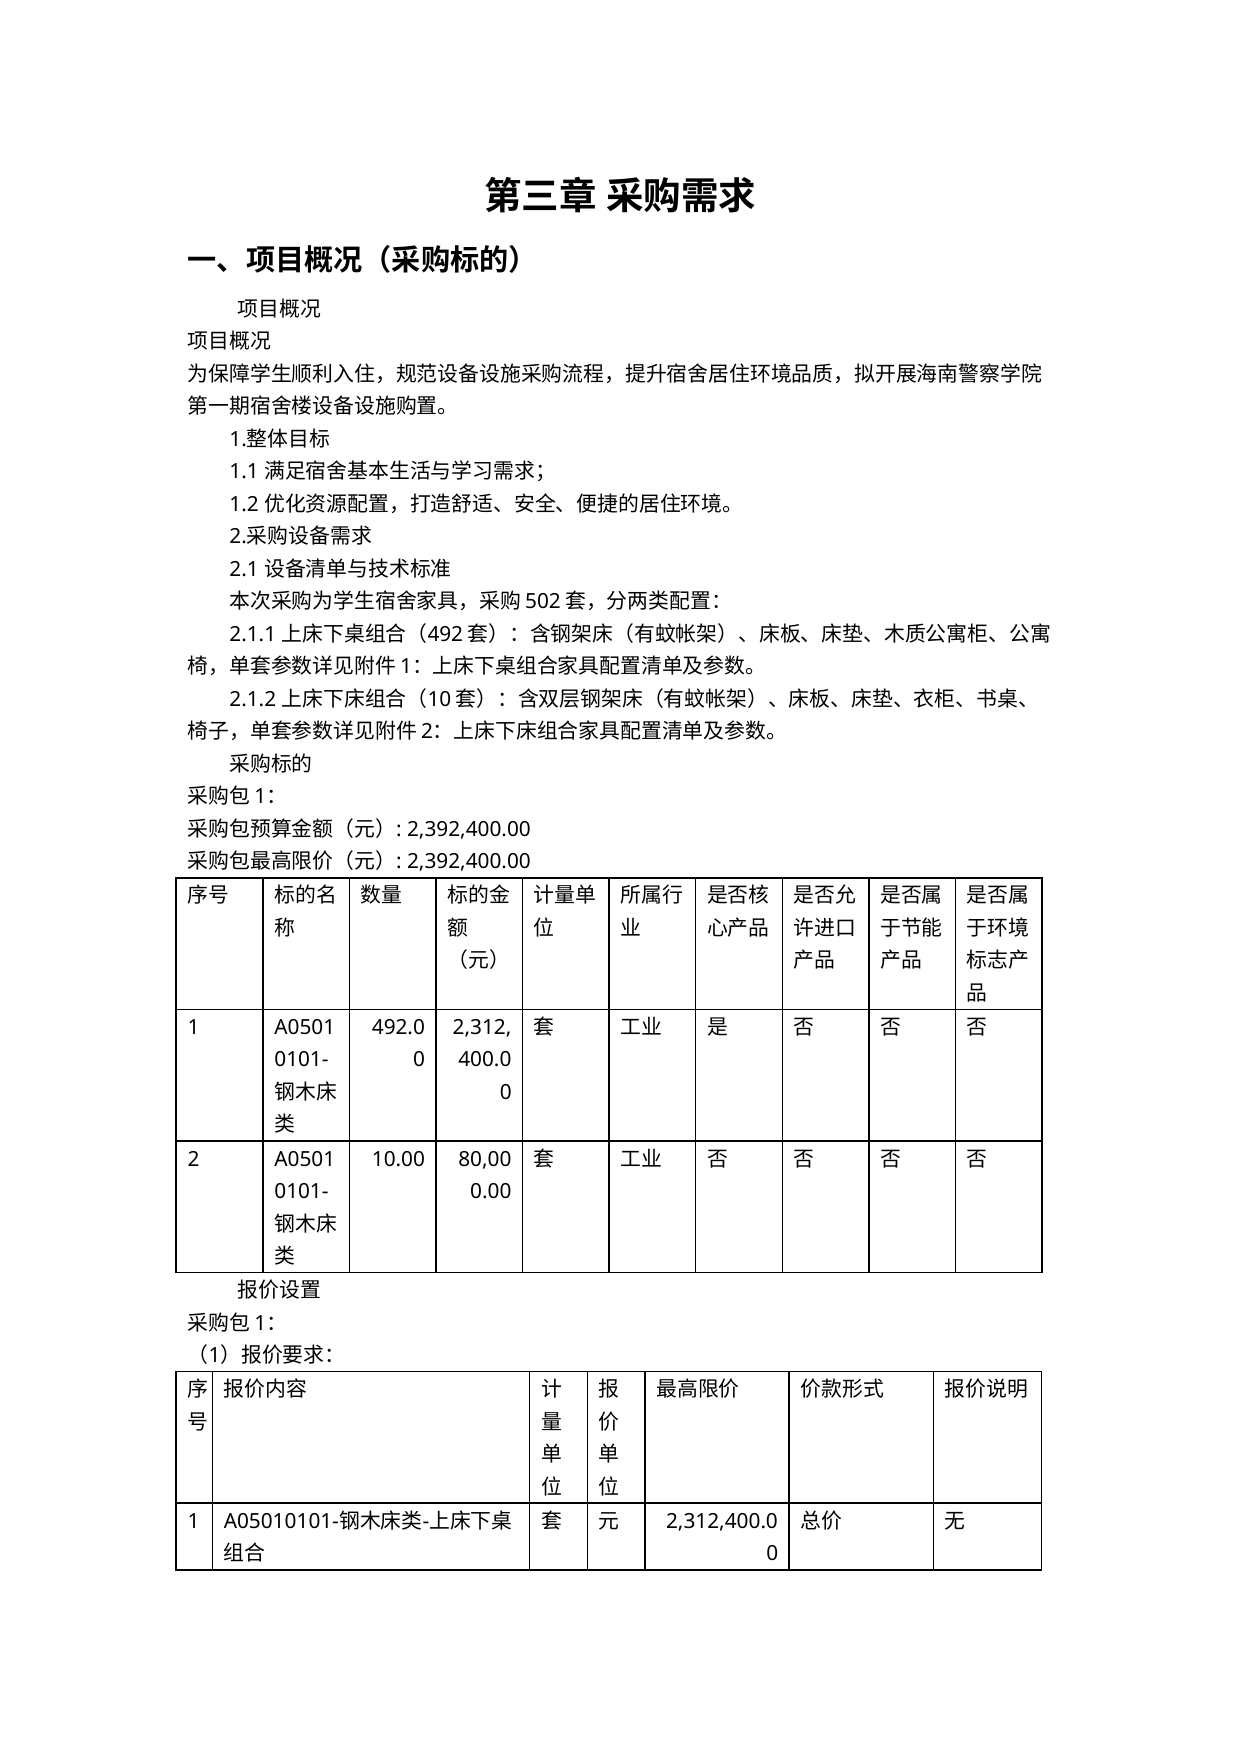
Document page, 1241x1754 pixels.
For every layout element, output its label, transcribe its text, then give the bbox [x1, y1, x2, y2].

table_cell 1 [177, 1010, 262, 1140]
text 采购标的 [187, 747, 1053, 779]
table_header 计量单位 [530, 1372, 587, 1502]
table_header 最高限价 [646, 1372, 788, 1502]
table_cell A05010101-钢木床类 [264, 1142, 349, 1272]
table_header 报价内容 [213, 1372, 529, 1502]
table_cell 元 [588, 1504, 644, 1569]
table_cell 否 [956, 1010, 1041, 1140]
text 2.1 设备清单与技术标准 [187, 552, 1053, 584]
table_header 所属行业 [610, 879, 695, 1008]
table_cell 否 [870, 1142, 955, 1272]
table_header 报价说明 [934, 1372, 1041, 1502]
text 1.整体目标 [187, 422, 1053, 454]
text 第三章 采购需求 [187, 162, 1053, 227]
text 2.1.1 上床下桌组合（492套）：含钢架床（有蚊帐架）、床板、床垫、木质公寓柜、公寓椅，单套参数详见附件1：上床下桌组合家具配置清单及参数。 [187, 617, 1053, 682]
table_cell 1 [177, 1504, 212, 1569]
table_cell 2 [177, 1142, 262, 1272]
text 报价设置 [187, 1273, 1053, 1306]
table_cell 是 [696, 1010, 782, 1140]
table_header 序号 [177, 879, 262, 1008]
table_cell 否 [783, 1142, 868, 1272]
table_header 标的名称 [264, 879, 349, 1008]
text 本次采购为学生宿舍家具，采购502套，分两类配置： [187, 584, 1053, 617]
table_cell A05010101-钢木床类-上床下桌组合 [213, 1504, 529, 1569]
table_header 价款形式 [790, 1372, 933, 1502]
table_cell 总价 [790, 1504, 933, 1569]
table_cell 套 [530, 1504, 587, 1569]
text 2.采购设备需求 [187, 519, 1053, 552]
text 1.1 满足宿舍基本生活与学习需求； [187, 454, 1053, 487]
table_cell 无 [934, 1504, 1041, 1569]
text 项目概况 [187, 324, 1053, 357]
table_cell 套 [523, 1010, 608, 1140]
text 为保障学生顺利入住，规范设备设施采购流程，提升宿舍居住环境品质，拟开展海南警察学院第一期宿舍楼设备设施购置。 [187, 357, 1053, 422]
table_cell 否 [870, 1010, 955, 1140]
text （1）报价要求： [187, 1338, 1053, 1371]
table_cell 工业 [610, 1010, 695, 1140]
table_cell 2,312,400.00 [437, 1010, 522, 1140]
table_cell 10.00 [350, 1142, 435, 1272]
table_header 是否属于节能产品 [870, 879, 955, 1008]
table_cell 2,312,400.00 [646, 1504, 788, 1569]
table_header 是否允许进口产品 [783, 879, 868, 1008]
table_cell 否 [783, 1010, 868, 1140]
table_cell 套 [523, 1142, 608, 1272]
text 采购包1： [187, 1306, 1053, 1338]
table_header 标的金额 （元） [437, 879, 522, 1008]
table_cell 492.00 [350, 1010, 435, 1140]
text 2.1.2 上床下床组合（10套）：含双层钢架床（有蚊帐架）、床板、床垫、衣柜、书桌、椅子，单套参数详见附件2：上床下床组合家具配置清单及参数。 [187, 682, 1053, 747]
table_header 数量 [350, 879, 435, 1008]
table_header 报价单位 [588, 1372, 644, 1502]
text 采购包最高限价（元）: 2,392,400.00 [187, 844, 1053, 877]
table_cell 否 [956, 1142, 1041, 1272]
table_cell 否 [696, 1142, 782, 1272]
text 采购包1： [187, 779, 1053, 812]
text 采购包预算金额（元）: 2,392,400.00 [187, 812, 1053, 844]
table_cell A05010101-钢木床类 [264, 1010, 349, 1140]
table_header 计量单位 [523, 879, 608, 1008]
table_header 序号 [177, 1372, 212, 1502]
table_cell 工业 [610, 1142, 695, 1272]
text 一、项目概况（采购标的） [187, 227, 1053, 292]
table_header 是否属于环境标志产品 [956, 879, 1041, 1008]
text 项目概况 [187, 292, 1053, 324]
table_header 是否核心产品 [696, 879, 782, 1008]
table_cell 80,000.00 [437, 1142, 522, 1272]
text 1.2 优化资源配置，打造舒适、安全、便捷的居住环境。 [187, 487, 1053, 519]
